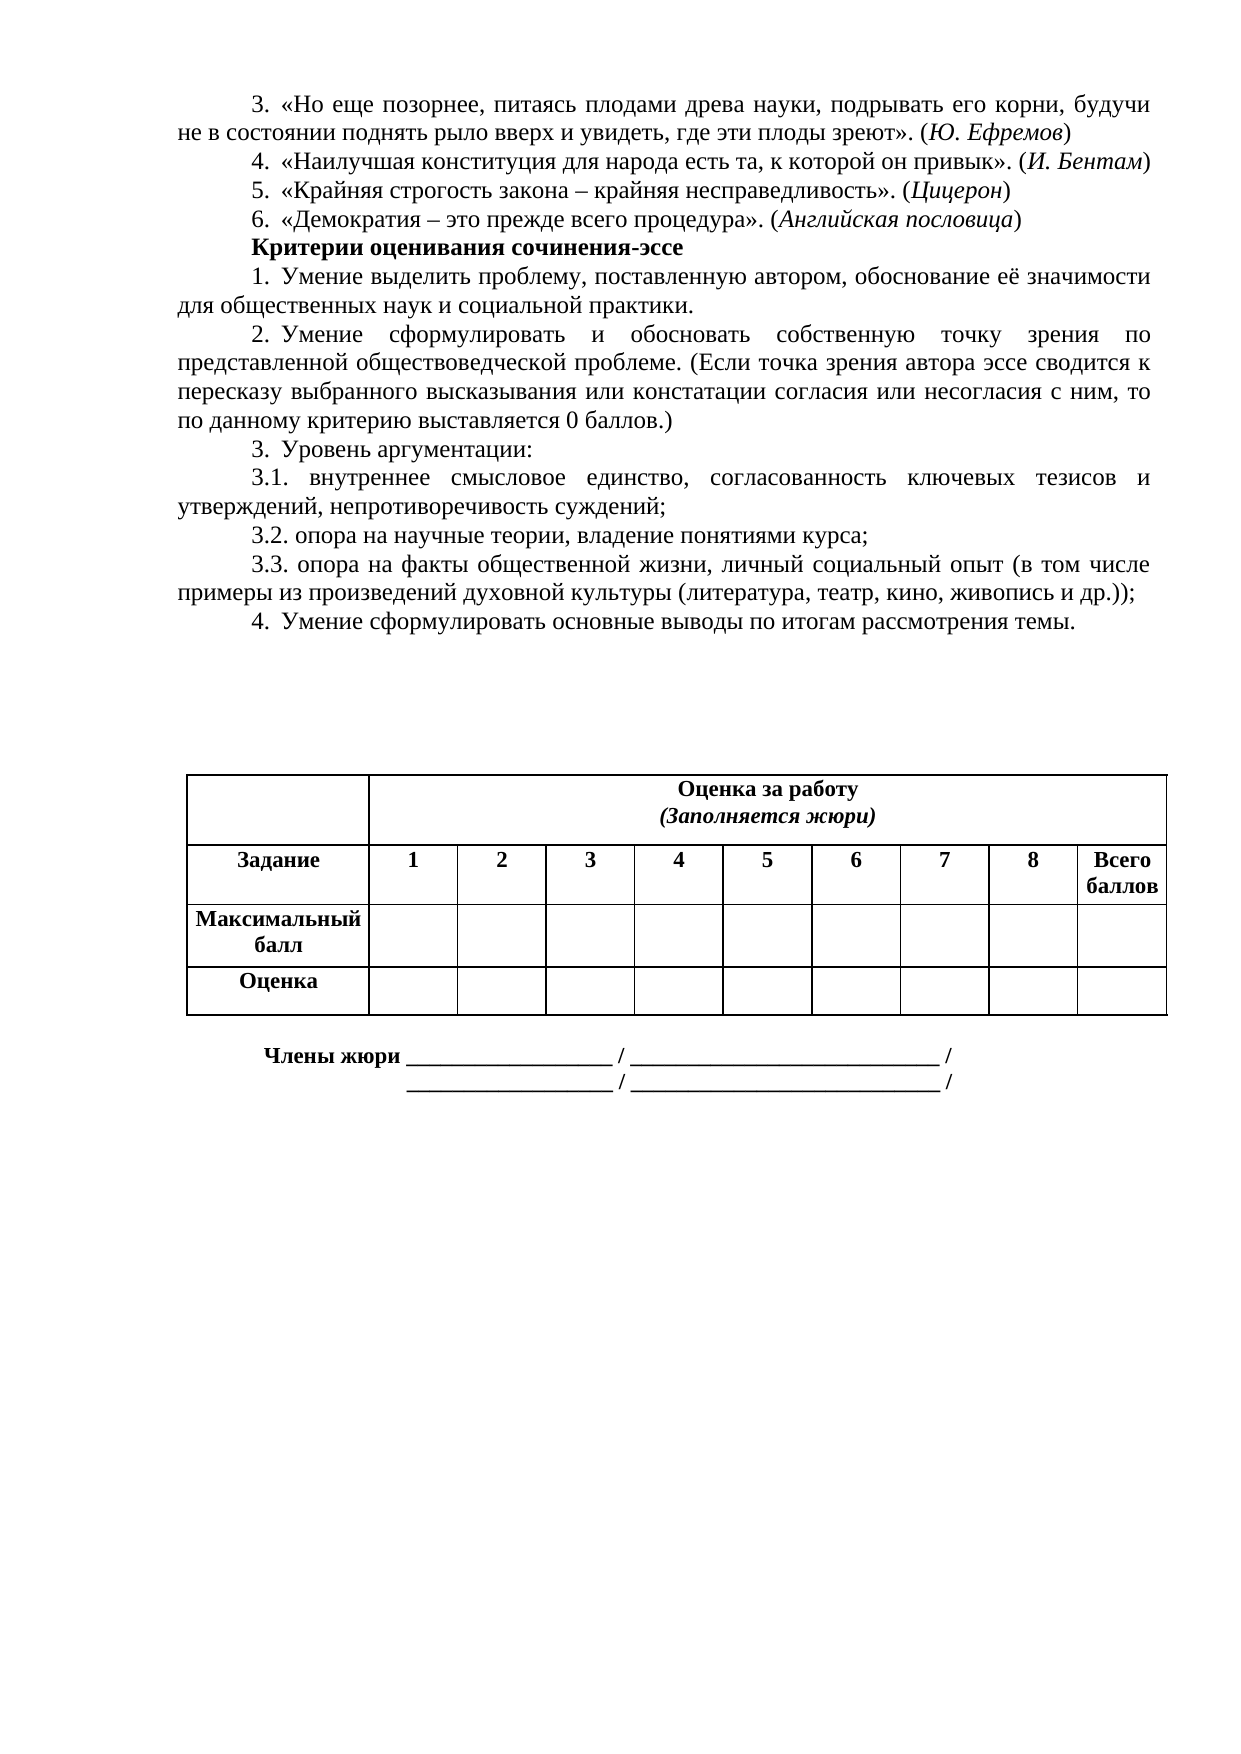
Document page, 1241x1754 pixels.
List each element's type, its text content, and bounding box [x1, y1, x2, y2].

text 3.2. опора на научные теории, владение понятиями курса; [177, 520, 1152, 549]
table_header Оценка за работу (Заполняется жюри) [370, 776, 1166, 844]
table_cell [635, 905, 722, 966]
list «Но еще позорнее, питаясь плодами древа науки, подрывать его корни, будучи не в состоянии поднять рыло вверх и увидеть, где эти плоды зреют». (Ю. Ефремов) [177, 89, 1152, 146]
list «Демократия – это прежде всего процедура». (Английская пословица) [177, 204, 1152, 232]
text __________________ / ___________________________ / [264, 1068, 1152, 1095]
table_header [188, 776, 368, 844]
table_cell [990, 905, 1077, 966]
table_cell [547, 968, 634, 1014]
list «Наилучшая конституция для народа есть та, к которой он привык». (И. Бентам) [177, 146, 1152, 175]
text Члены жюри __________________ / ___________________________ / [264, 1042, 1152, 1068]
list Умение выделить проблему, поставленную автором, обоснование её значимости для общественных наук и социальной практики. [177, 261, 1152, 319]
table_cell [813, 968, 900, 1014]
table_cell 5 [724, 846, 811, 903]
table_cell [901, 905, 988, 966]
table_cell 8 [990, 846, 1077, 903]
text 3.1. внутреннее смысловое единство, согласованность ключевых тезисов и утверждений, непротиворечивость суждений; [177, 462, 1152, 520]
list Умение сформулировать и обосновать собственную точку зрения по представленной обществоведческой проблеме. (Если точка зрения автора эссе сводится к пересказу выбранного высказывания или констатации согласия или несогласия с ним, то по данному критерию выставляется 0 баллов.) [177, 319, 1152, 434]
table_cell Максимальный балл [188, 905, 368, 966]
table_cell [813, 905, 900, 966]
table_cell Всего баллов [1078, 846, 1166, 903]
table_cell [370, 968, 457, 1014]
table_cell [724, 968, 811, 1014]
table_cell 2 [458, 846, 545, 903]
table_cell Задание [188, 846, 368, 903]
table_cell Оценка [188, 968, 368, 1014]
table_cell [1078, 905, 1166, 966]
text 3.3. опора на факты общественной жизни, личный социальный опыт (в том числе примеры из произведений духовной культуры (литература, театр, кино, живопись и др.)); [177, 549, 1152, 606]
table_cell 1 [370, 846, 457, 903]
table_cell [724, 905, 811, 966]
list «Крайняя строгость закона – крайняя несправедливость». (Цицерон) [177, 175, 1152, 204]
table_cell 7 [901, 846, 988, 903]
table_cell 4 [635, 846, 722, 903]
table_cell [370, 905, 457, 966]
table_cell [635, 968, 722, 1014]
table_cell 6 [813, 846, 900, 903]
text Критерии оценивания сочинения-эссе [177, 232, 1152, 261]
table_cell [458, 905, 545, 966]
table_cell [458, 968, 545, 1014]
table_cell [547, 905, 634, 966]
table_cell [990, 968, 1077, 1014]
list Уровень аргументации: [177, 434, 1152, 462]
table_cell [1078, 968, 1166, 1014]
table_cell 3 [547, 846, 634, 903]
list Умение сформулировать основные выводы по итогам рассмотрения темы. [177, 606, 1152, 635]
table_cell [901, 968, 988, 1014]
